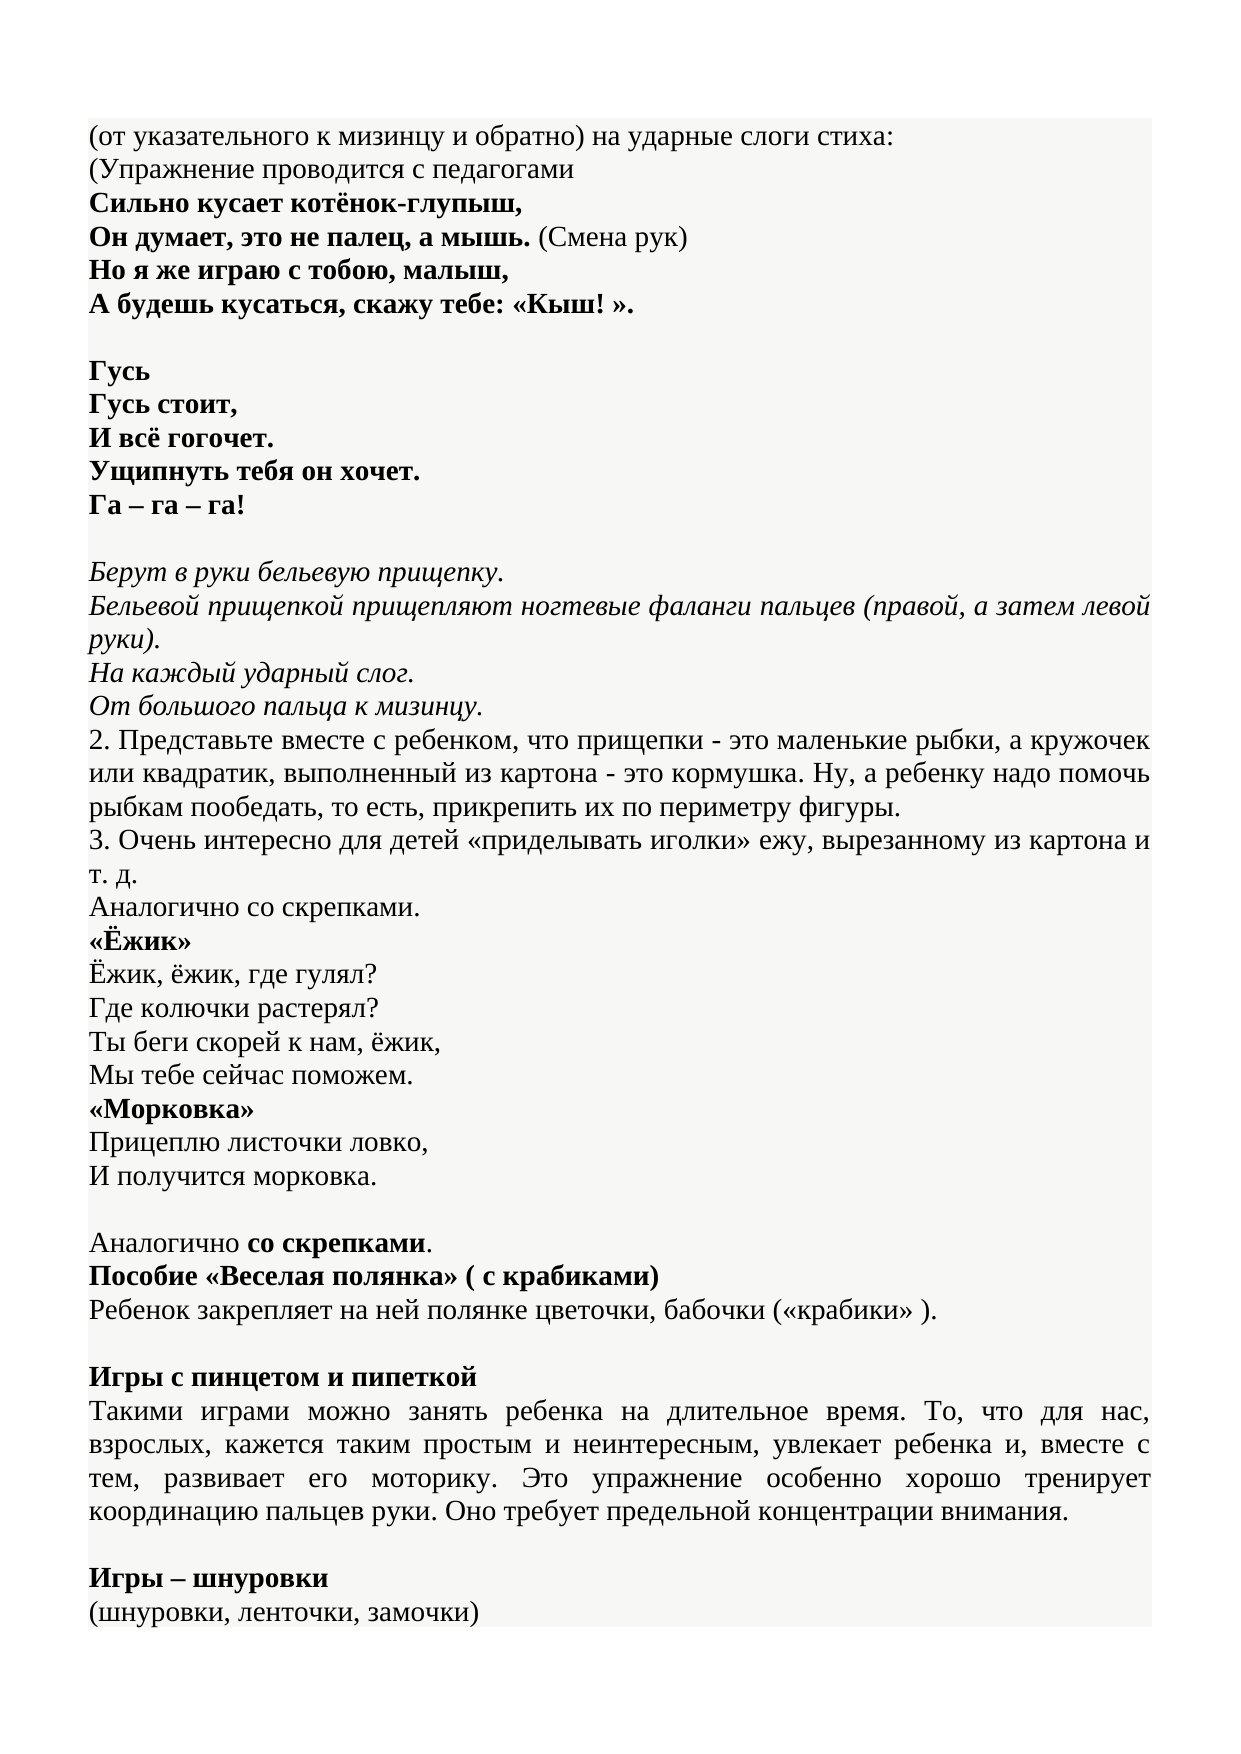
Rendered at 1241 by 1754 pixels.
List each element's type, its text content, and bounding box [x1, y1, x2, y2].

text Пособие «Веселая полянка» ( с крабиками) [88, 1258, 1152, 1292]
text Игры с пинцетом и пипеткой [88, 1359, 1152, 1393]
text Бельевой прищепкой прищепляют ногтевые фаланги пальцев (правой, а затем левой руки). [88, 588, 1152, 655]
text Мы тебе сейчас поможем. [88, 1057, 1152, 1091]
text 3. Очень интересно для детей «приделывать иголки» ежу, вырезанному из картона и т. д. [88, 822, 1152, 889]
text Аналогично со скрепками. [88, 889, 1152, 923]
text Но я же играю с тобою, малыш, [88, 252, 1152, 286]
text Ёжик, ёжик, где гулял? [88, 957, 1152, 990]
text Гусь стоит, [88, 386, 1152, 420]
text Ты беги скорей к нам, ёжик, [88, 1024, 1152, 1057]
text И всё гогочет. [88, 420, 1152, 453]
text Где колючки растерял? [88, 990, 1152, 1024]
text Ребенок закрепляет на ней полянке цветочки, бабочки («крабики» ). [88, 1292, 1152, 1326]
text Сильно кусает котёнок-глупыш, [88, 185, 1152, 219]
text Такими играми можно занять ребенка на длительное время. То, что для нас, взрослых, кажется таким простым и неинтересным, увлекает ребенка и, вместе с тем, развивает его моторику. Это упражнение особенно хорошо тренирует координацию пальцев руки. Оно требует предельной концентрации внимания. [88, 1393, 1152, 1527]
text 2. Представьте вместе с ребенком, что прищепки - это маленькие рыбки, а кружочек или квадратик, выполненный из картона - это кормушка. Ну, а ребенку надо помочь рыбкам пообедать, то есть, прикрепить их по периметру фигуры. [88, 722, 1152, 822]
text «Ёжик» [88, 923, 1152, 957]
text На каждый ударный слог. [88, 655, 1152, 688]
text Прицеплю листочки ловко, [88, 1124, 1152, 1158]
text (от указательного к мизинцу и обратно) на ударные слоги стиха: [88, 118, 1152, 152]
text И получится морковка. [88, 1158, 1152, 1191]
text «Морковка» [88, 1091, 1152, 1124]
text Га – га – га! [88, 487, 1152, 521]
text Гусь [88, 353, 1152, 386]
text Он думает, это не палец, а мышь. (Смена рук) [88, 219, 1152, 252]
text Берут в руки бельевую прищепку. [88, 554, 1152, 588]
text От большого пальца к мизинцу. [88, 688, 1152, 722]
text Аналогично со скрепками. [88, 1225, 1152, 1258]
text А будешь кусаться, скажу тебе: «Кыш! ». [88, 286, 1152, 319]
text (шнуровки, ленточки, замочки) [88, 1594, 1152, 1627]
text Ущипнуть тебя он хочет. [88, 453, 1152, 487]
text Игры – шнуровки [88, 1560, 1152, 1594]
text (Упражнение проводится с педагогами [88, 152, 1152, 185]
